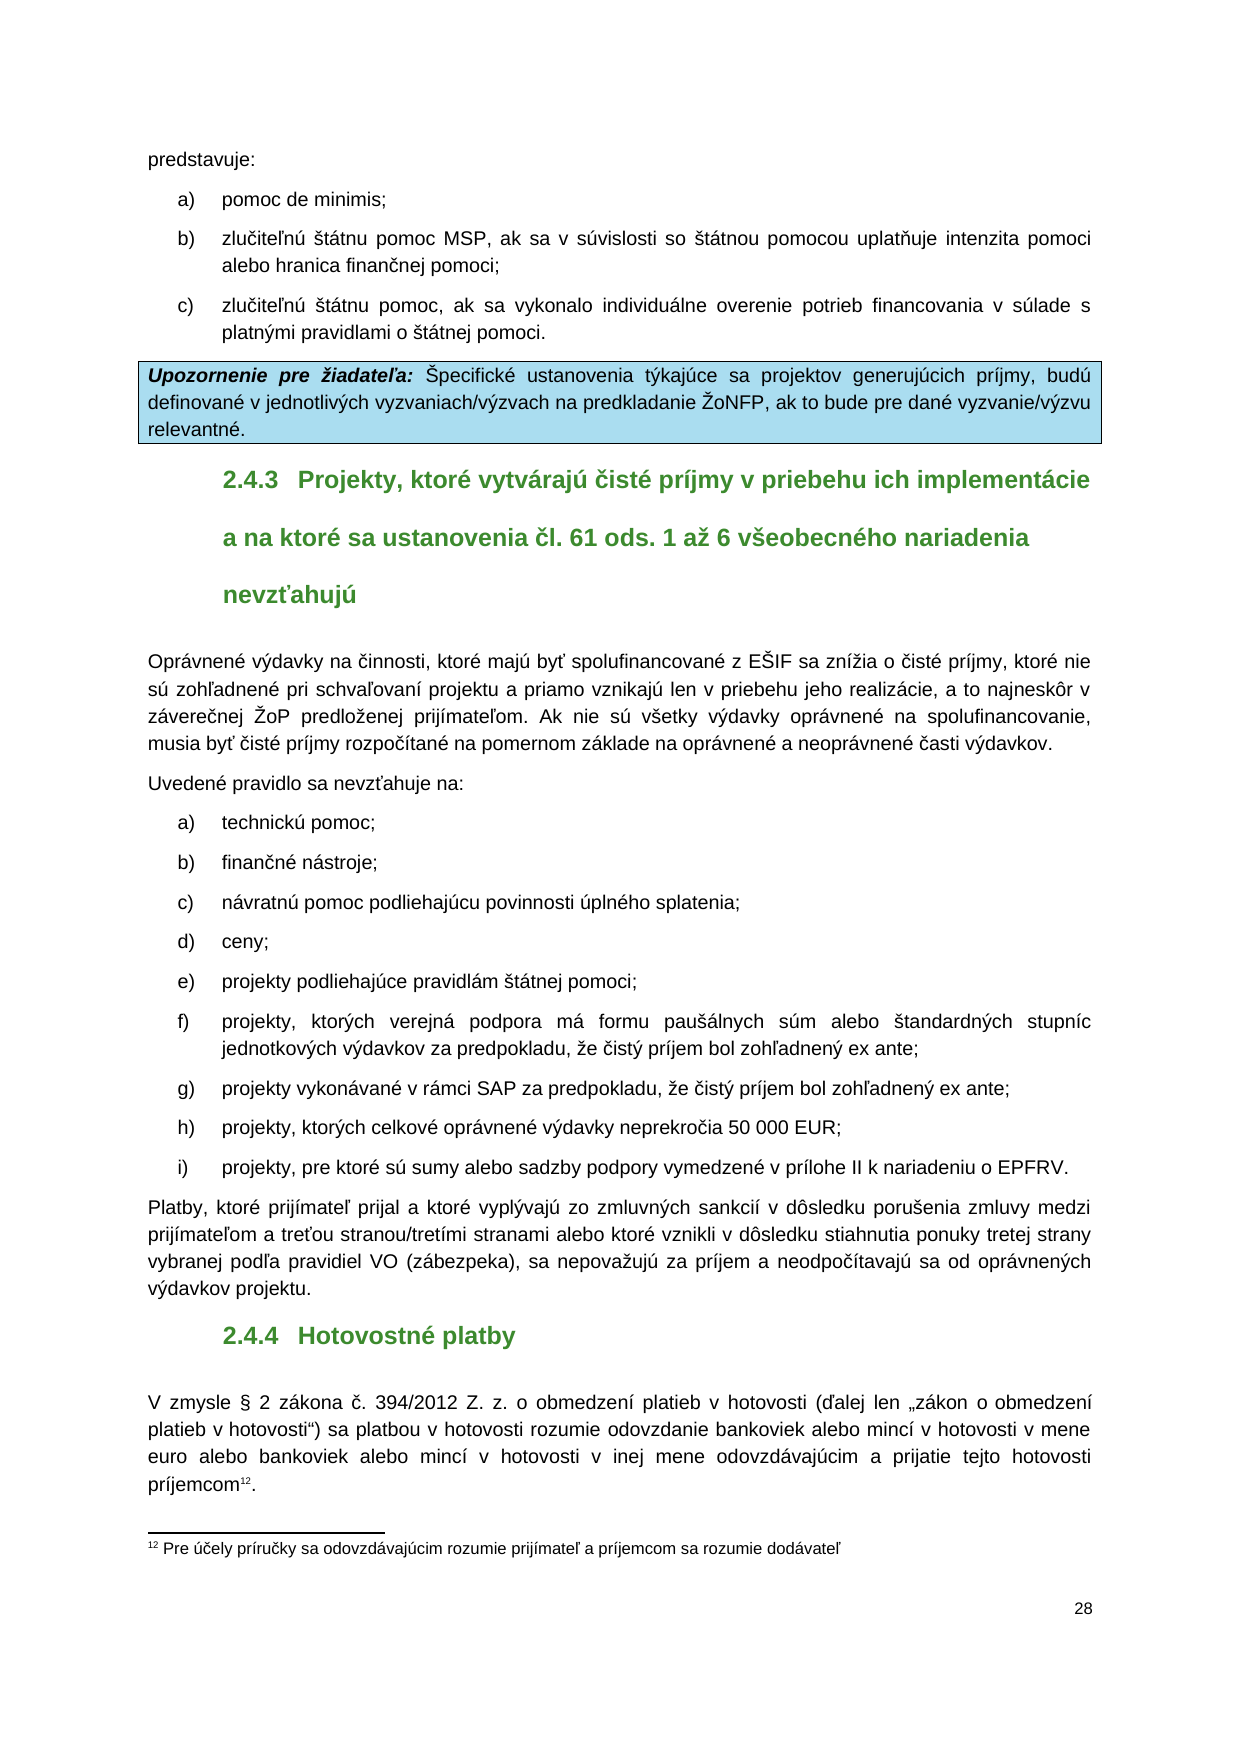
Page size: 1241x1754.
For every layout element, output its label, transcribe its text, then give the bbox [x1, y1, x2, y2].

text e) projekty podliehajúce pravidlám štátnej pomoci; [177, 970, 1092, 993]
text V zmysle § 2 zákona č. 394/2012 Z. z. o obmedzení platieb v hotovosti (ďalej len „zákon o obmedzení platieb v hotovosti“) sa platbou v hotovosti rozumie odovzdanie bankoviek alebo mincí v hotovosti v mene euro alebo bankoviek alebo mincí v hotovosti v inej mene odovzdávajúcim a prijatie tejto hotovosti príjemcom. [148, 1391, 1092, 1495]
text predstavuje: [148, 148, 1092, 170]
text a) pomoc de minimis; [177, 187, 1092, 210]
text Oprávnené výdavky na činnosti, ktoré majú byť spolufinancované z EŠIF sa znížia o čisté príjmy, ktoré nie sú zohľadnené pri schvaľovaní projektu a priamo vznikajú len v priebehu jeho realizácie, a to najneskôr v záverečnej ŽoP predloženej prijímateľom. Ak nie sú všetky výdavky oprávnené na spolufinancovanie, musia byť čisté príjmy rozpočítané na pomernom základe na oprávnené a neoprávnené časti výdavkov. [148, 650, 1092, 754]
text h) projekty, ktorých celkové oprávnené výdavky neprekročia 50 000 EUR; [177, 1116, 1092, 1139]
subtitle 2.4.4 Hotovostné platby [223, 1321, 1092, 1350]
text d) ceny; [177, 930, 1092, 953]
text b) zlučiteľnú štátnu pomoc MSP, ak sa v súvislosti so štátnou pomocou uplatňuje intenzita pomoci alebo hranica finančnej pomoci; [177, 227, 1092, 277]
text c) návratnú pomoc podliehajúcu povinnosti úplného splatenia; [177, 891, 1092, 913]
text c) zlučiteľnú štátnu pomoc, ak sa vykonalo individuálne overenie potrieb financovania v súlade s platnými pravidlami o štátnej pomoci. [177, 294, 1092, 344]
text Uvedené pravidlo sa nevzťahuje na: [148, 772, 1092, 794]
text g) projekty vykonávané v rámci SAP za predpokladu, že čistý príjem bol zohľadnený ex ante; [177, 1077, 1092, 1099]
subtitle 2.4.3 Projekty, ktoré vytvárajú čisté príjmy v priebehu ich implementácie a na ktoré sa ustanovenia čl. 61 ods. 1 až 6 všeobecného nariadenia nevzťahujú [223, 465, 1092, 609]
text b) finančné nástroje; [177, 851, 1092, 874]
text Platby, ktoré prijímateľ prijal a ktoré vyplývajú zo zmluvných sankcií v dôsledku porušenia zmluvy medzi prijímateľom a treťou stranou/tretími stranami alebo ktoré vznikli v dôsledku stiahnutia ponuky tretej strany vybranej podľa pravidiel VO (zábezpeka), sa nepovažujú za príjem a neodpočítavajú sa od oprávnených výdavkov projektu. [148, 1196, 1092, 1300]
text a) technickú pomoc; [177, 811, 1092, 834]
text Upozornenie pre žiadateľa: Špecifické ustanovenia týkajúce sa projektov generujúcich príjmy, budú definované v jednotlivých vyzvaniach/výzvach na predkladanie ŽoNFP, ak to bude pre dané vyzvanie/výzvu relevantné. [139, 362, 1101, 443]
text i) projekty, pre ktoré sú sumy alebo sadzby podpory vymedzené v prílohe II k nariadeniu o EPFRV. [177, 1156, 1092, 1179]
text f) projekty, ktorých verejná podpora má formu paušálnych súm alebo štandardných stupníc jednotkových výdavkov za predpokladu, že čistý príjem bol zohľadnený ex ante; [177, 1010, 1092, 1059]
